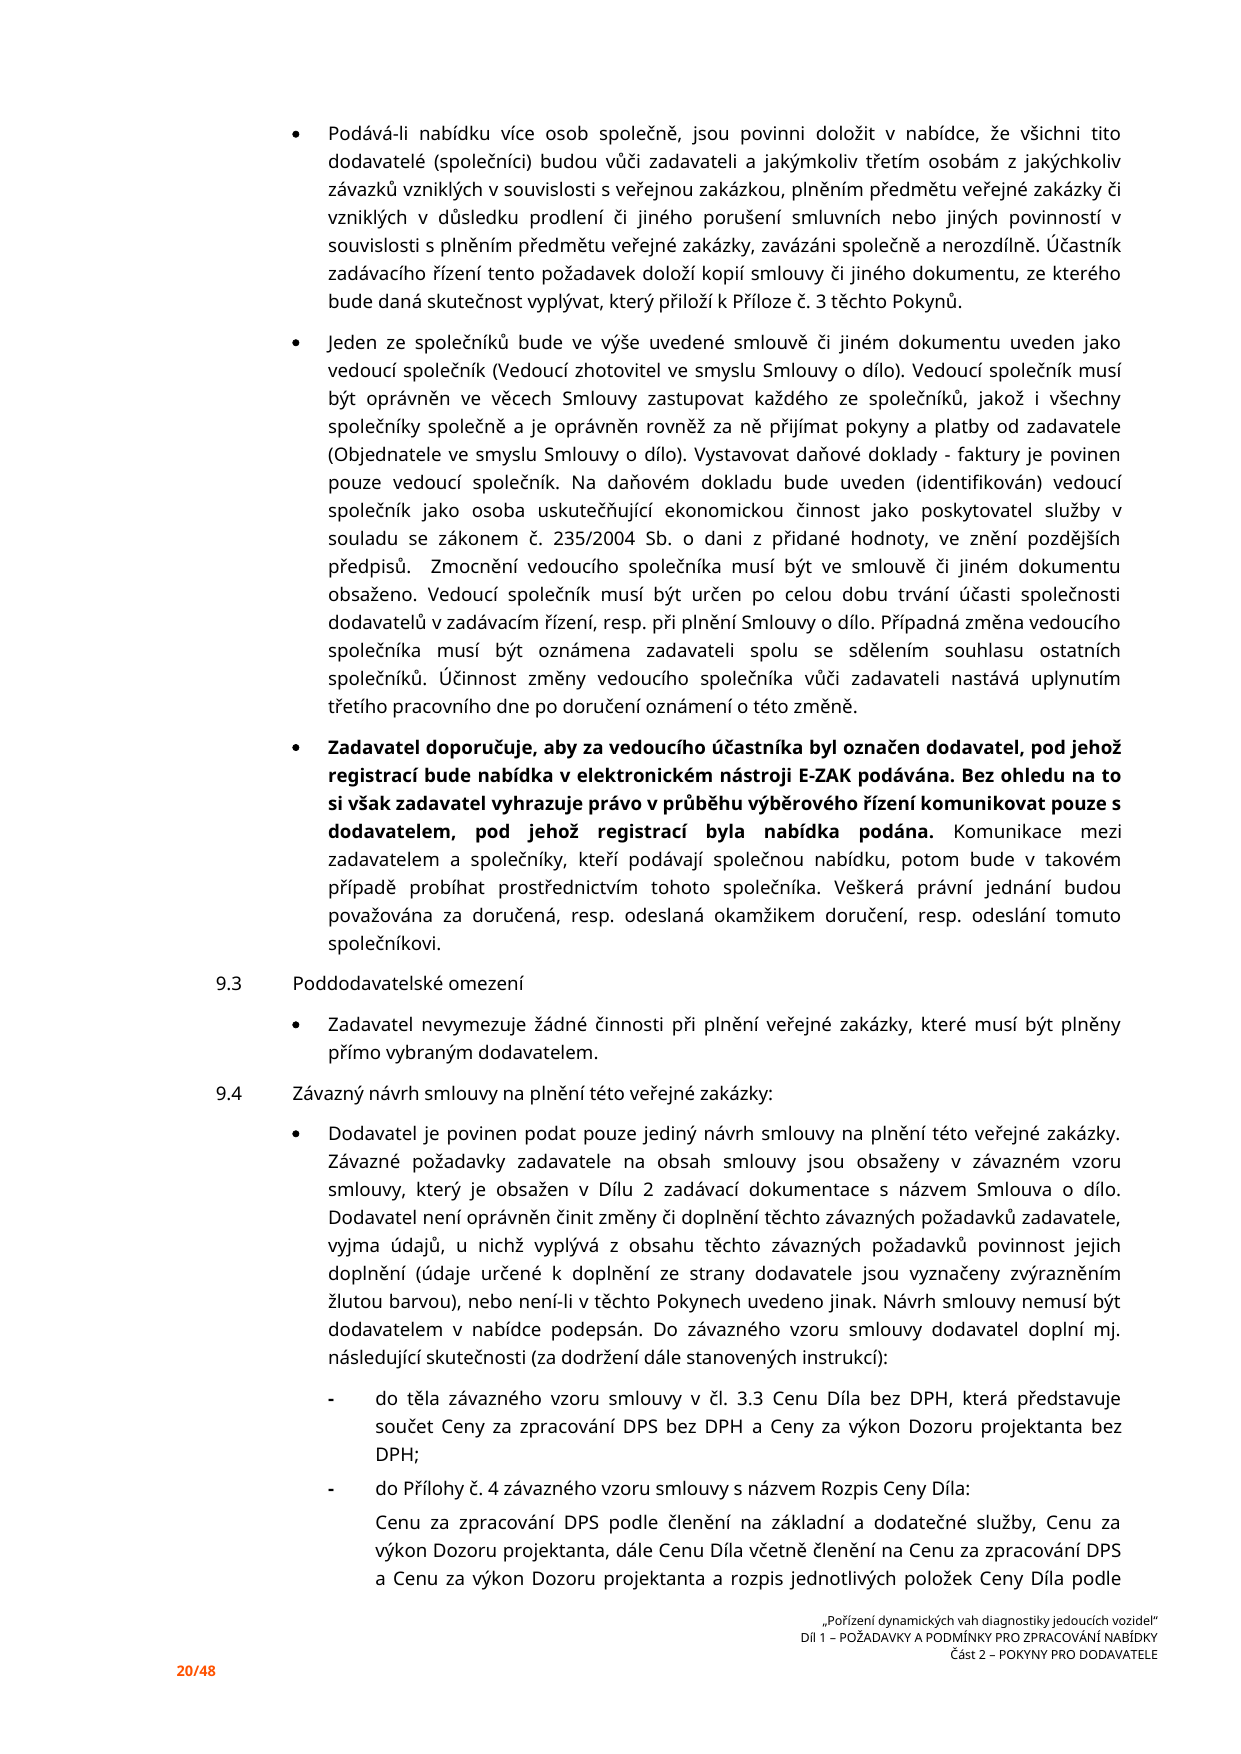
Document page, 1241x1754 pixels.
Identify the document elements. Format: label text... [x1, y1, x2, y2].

text do Přílohy č. 4 závazného vzoru smlouvy s názvem Rozpis Ceny Díla: [328, 1475, 1122, 1501]
text do těla závazného vzoru smlouvy v čl. 3.3 Cenu Díla bez DPH, která představuje součet Ceny za zpracování DPS bez DPH a Ceny za výkon Dozoru projektanta bez DPH; [328, 1385, 1122, 1467]
text Závazný návrh smlouvy na plnění této veřejné zakázky: [216, 1080, 1122, 1105]
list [375, 1509, 1122, 1591]
text Jeden ze společníků bude ve výše uvedené smlouvě či jiném dokumentu uveden jako vedoucí společník (Vedoucí zhotovitel ve smyslu Smlouvy o dílo). Vedoucí společník musí být oprávněn ve věcech Smlouvy zastupovat každého ze společníků, jakož i všechny společníky společně a je oprávněn rovněž za ně přijímat pokyny a platby od zadavatele (Objednatele ve smyslu Smlouvy o dílo). Vystavovat daňové doklady - faktury je povinen pouze vedoucí společník. Na daňovém dokladu bude uveden (identifikován) vedoucí společník jako osoba uskutečňující ekonomickou činnost jako poskytovatel služby v souladu se zákonem č. 235/2004 Sb. o dani z přidané hodnoty, ve znění pozdějších předpisů. Zmocnění vedoucího společníka musí být ve smlouvě či jiném dokumentu obsaženo. Vedoucí společník musí být určen po celou dobu trvání účasti společnosti dodavatelů v zadávacím řízení, resp. při plnění Smlouvy o dílo. Případná změna vedoucího společníka musí být oznámena zadavateli spolu se sdělením souhlasu ostatních společníků. Účinnost změny vedoucího společníka vůči zadavateli nastává uplynutím třetího pracovního dne po doručení oznámení o této změně. [292, 329, 1122, 719]
text Zadavatel nevymezuje žádné činnosti při plnění veřejné zakázky, které musí být plněny přímo vybraným dodavatelem. [292, 1011, 1122, 1065]
text Podává-li nabídku více osob společně, jsou povinni doložit v nabídce, že všichni tito dodavatelé (společníci) budou vůči zadavateli a jakýmkoliv třetím osobám z jakýchkoliv závazků vzniklých v souvislosti s veřejnou zakázkou, plněním předmětu veřejné zakázky či vzniklých v důsledku prodlení či jiného porušení smluvních nebo jiných povinností v souvislosti s plněním předmětu veřejné zakázky, zavázáni společně a nerozdílně. Účastník zadávacího řízení tento požadavek doloží kopií smlouvy či jiného dokumentu, ze kterého bude daná skutečnost vyplývat, který přiloží k Příloze č. 3 těchto Pokynů. [292, 121, 1122, 314]
text Dodavatel je povinen podat pouze jediný návrh smlouvy na plnění této veřejné zakázky. Závazné požadavky zadavatele na obsah smlouvy jsou obsaženy v závazném vzoru smlouvy, který je obsažen v Dílu 2 zadávací dokumentace s názvem Smlouva o dílo. Dodavatel není oprávněn činit změny či doplnění těchto závazných požadavků zadavatele, vyjma údajů, u nichž vyplývá z obsahu těchto závazných požadavků povinnost jejich doplnění (údaje určené k doplnění ze strany dodavatele jsou vyznačeny zvýrazněním žlutou barvou), nebo není-li v těchto Pokynech uvedeno jinak. Návrh smlouvy nemusí být dodavatelem v nabídce podepsán. Do závazného vzoru smlouvy dodavatel doplní mj. následující skutečnosti (za dodržení dále stanovených instrukcí): [292, 1120, 1122, 1370]
text Zadavatel doporučuje, aby za vedoucího účastníka byl označen dodavatel, pod jehož registrací bude nabídka v elektronickém nástroji E-ZAK podávána. Bez ohledu na to si však zadavatel vyhrazuje právo v průběhu výběrového řízení komunikovat pouze s dodavatelem, pod jehož registrací byla nabídka podána. Komunikace mezi zadavatelem a společníky, kteří podávají společnou nabídku, potom bude v takovém případě probíhat prostřednictvím tohoto společníka. Veškerá právní jednání budou považována za doručená, resp. odeslaná okamžikem doručení, resp. odeslání tomuto společníkovi. [292, 734, 1122, 956]
text Poddodavatelské omezení [216, 971, 1122, 996]
